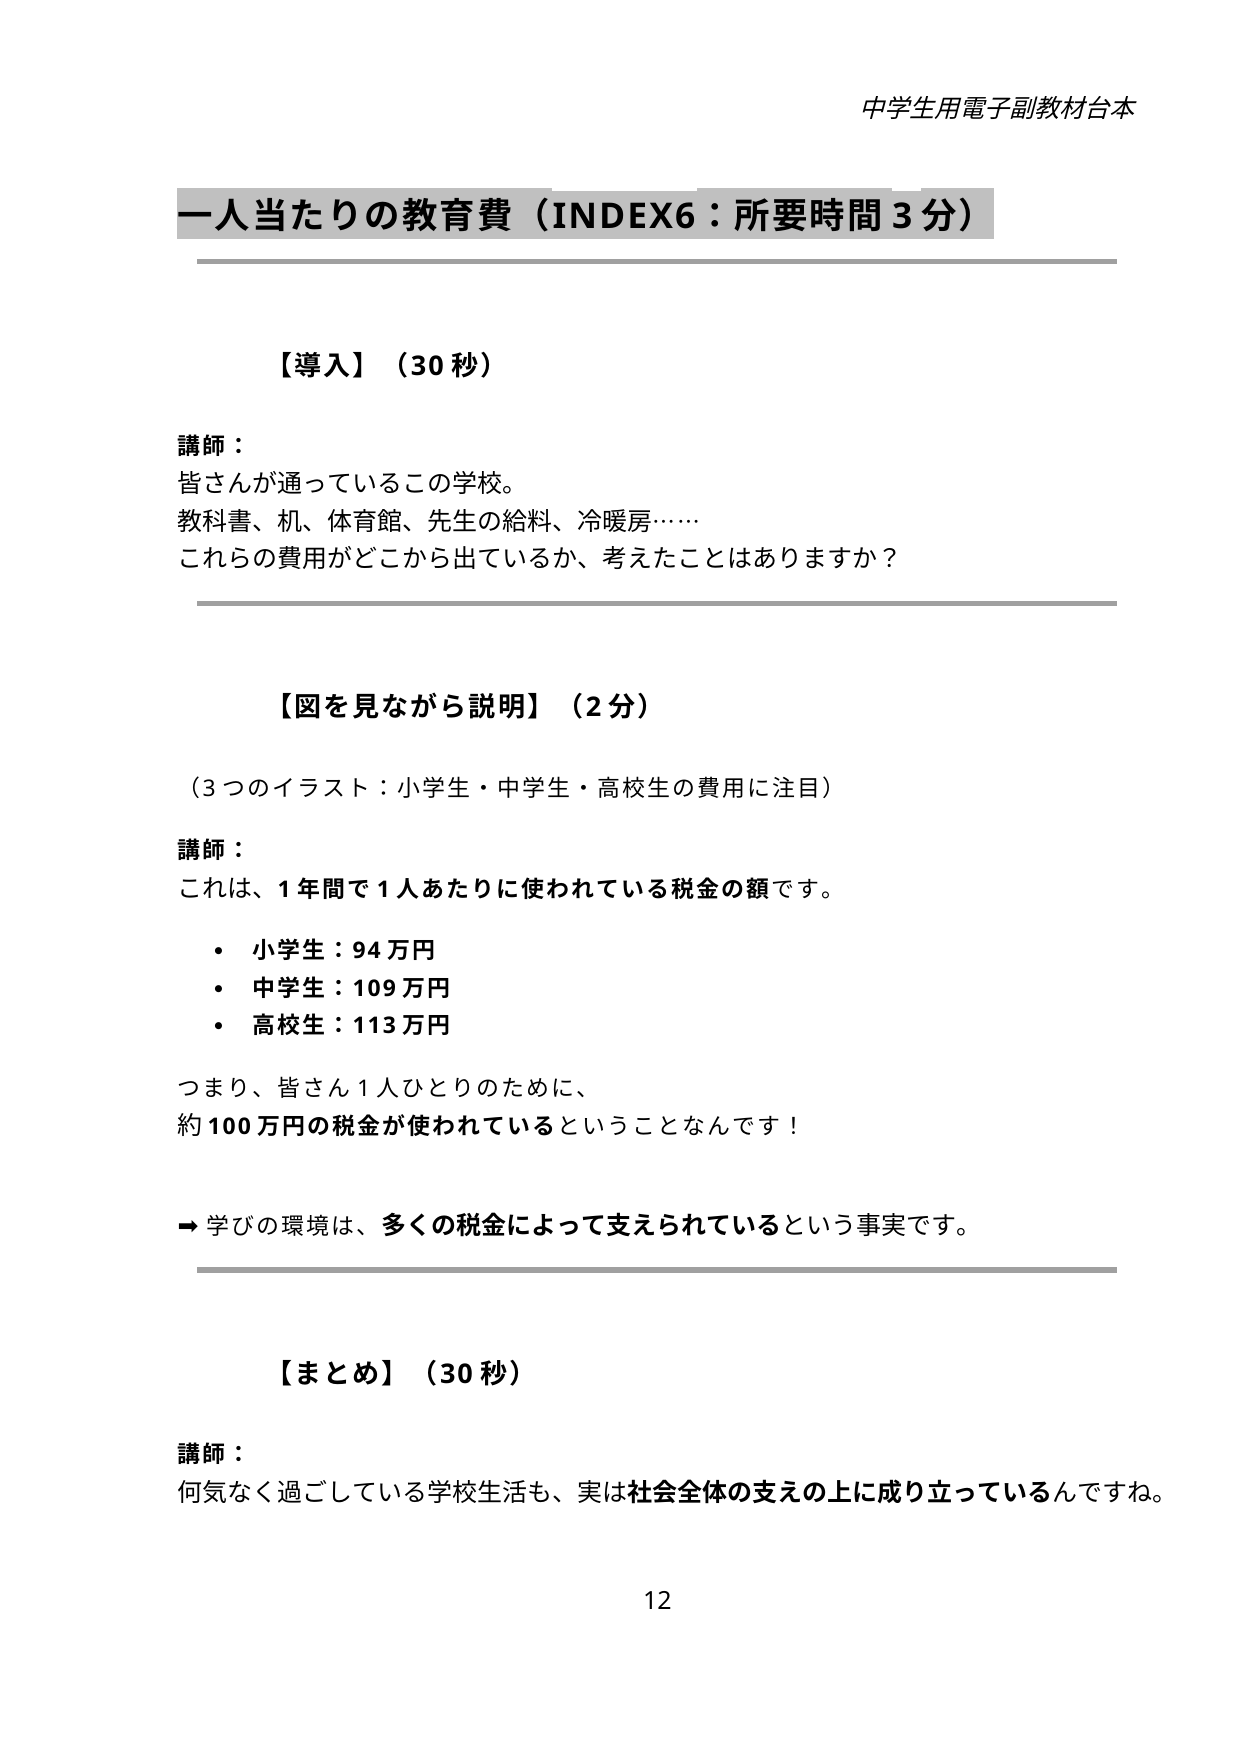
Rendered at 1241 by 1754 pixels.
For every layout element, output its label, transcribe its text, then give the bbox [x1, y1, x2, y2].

subtitle 【まとめ】（30秒） [265, 1334, 1171, 1409]
subtitle 【導入】（30秒） [265, 326, 1171, 401]
list 小学生：94万円 [215, 930, 1171, 967]
text つまり、皆さん1人ひとりのために、 約100万円の税金が使われているということなんです！ [177, 1067, 1171, 1142]
list 高校生：113万円 [215, 1005, 1171, 1042]
text （3つのイラスト：小学生・中学生・高校生の費用に注目） [177, 767, 1171, 805]
text 講師： これは、1年間で1人あたりに使われている税金の額です。 [177, 830, 1171, 905]
list 中学生：109万円 [215, 967, 1171, 1005]
subtitle 一人当たりの教育費（INDEX6：所要時間3分） [177, 176, 1171, 251]
text 講師： 皆さんが通っているこの学校。 教科書、机、体育館、先生の給料、冷暖房…… これらの費用がどこから出ているか、考えたことはありますか？ [177, 426, 1171, 576]
subtitle 【図を見ながら説明】（2分） [265, 667, 1171, 742]
text 講師： 何気なく過ごしている学校生活も、実は社会全体の支えの上に成り立っているんですね。 [177, 1434, 1171, 1509]
text ➡ 学びの環境は、多くの税金によって支えられているという事実です。 [177, 1167, 1171, 1242]
